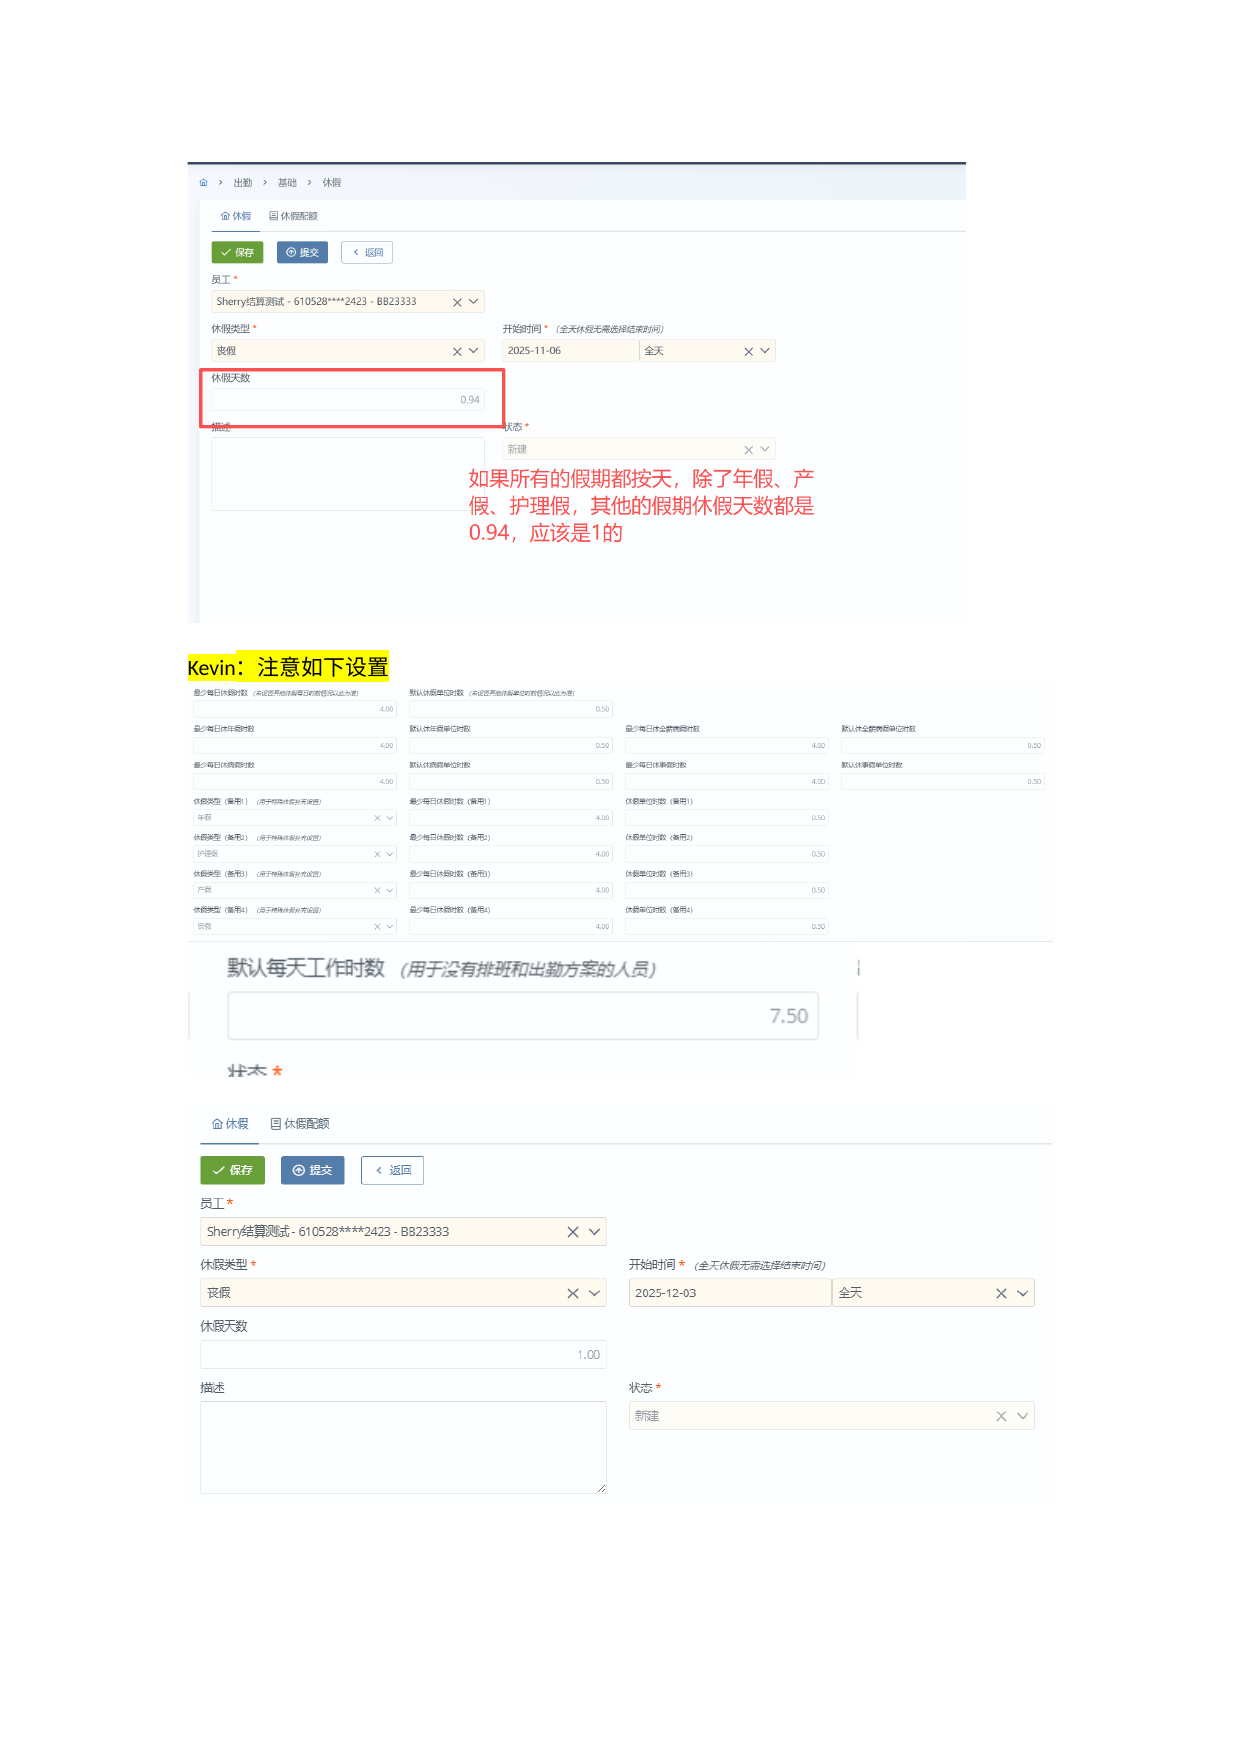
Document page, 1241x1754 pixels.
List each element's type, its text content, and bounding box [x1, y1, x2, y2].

picture [187, 682, 1053, 1077]
text Kevin：注意如下设置 [187, 649, 1053, 682]
picture [187, 162, 967, 623]
picture [187, 1104, 1053, 1507]
